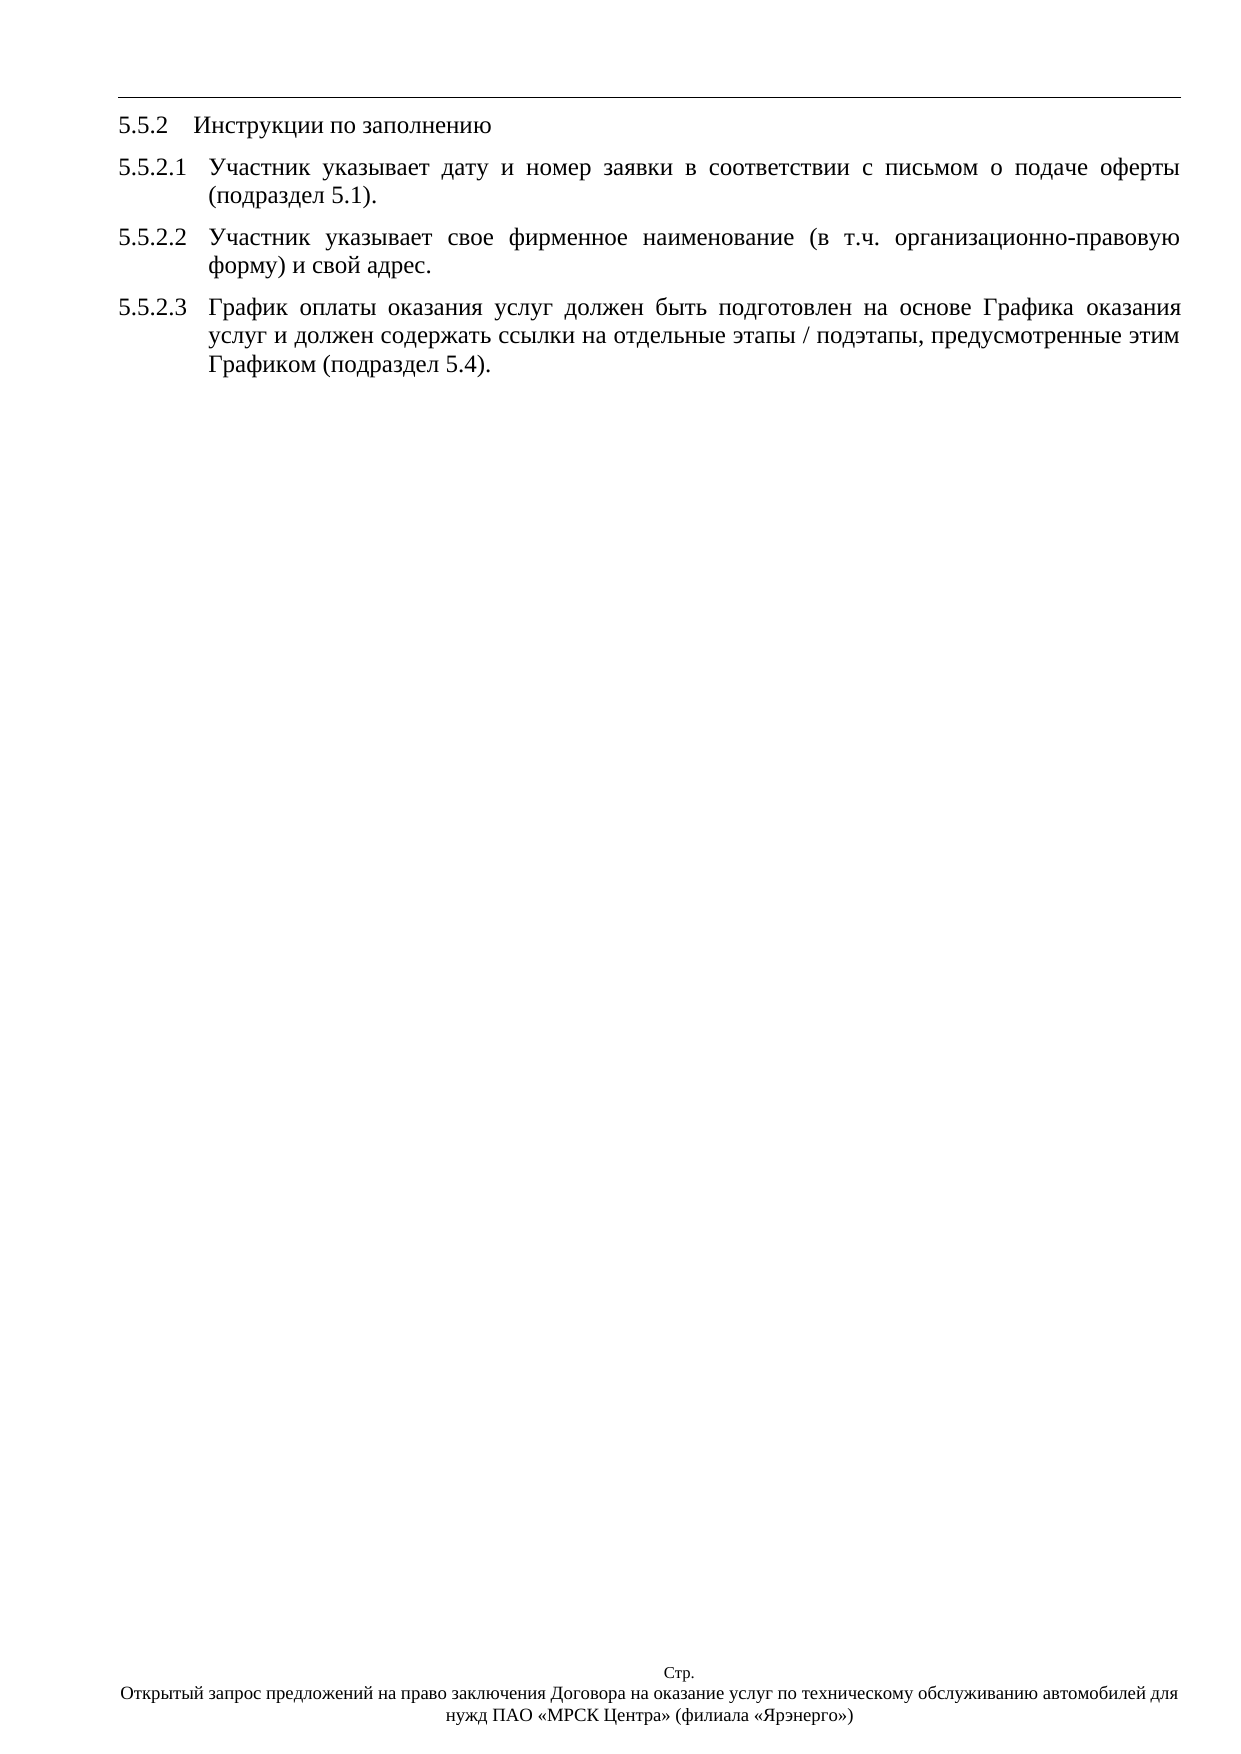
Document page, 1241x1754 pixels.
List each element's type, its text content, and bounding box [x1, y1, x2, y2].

list Участник указывает свое фирменное наименование (в т.ч. организационно-правовую форму) и свой адрес. [118, 222, 1181, 279]
list Участник указывает дату и номер заявки в соответствии с письмом о подаче оферты (подраздел 5.1). [118, 152, 1181, 209]
subtitle Инструкции по заполнению [118, 111, 1181, 139]
list График оплаты оказания услуг должен быть подготовлен на основе Графика оказания услуг и должен содержать ссылки на отдельные этапы / подэтапы, предусмотренные этим Графиком (подраздел 5.4). [118, 292, 1181, 378]
